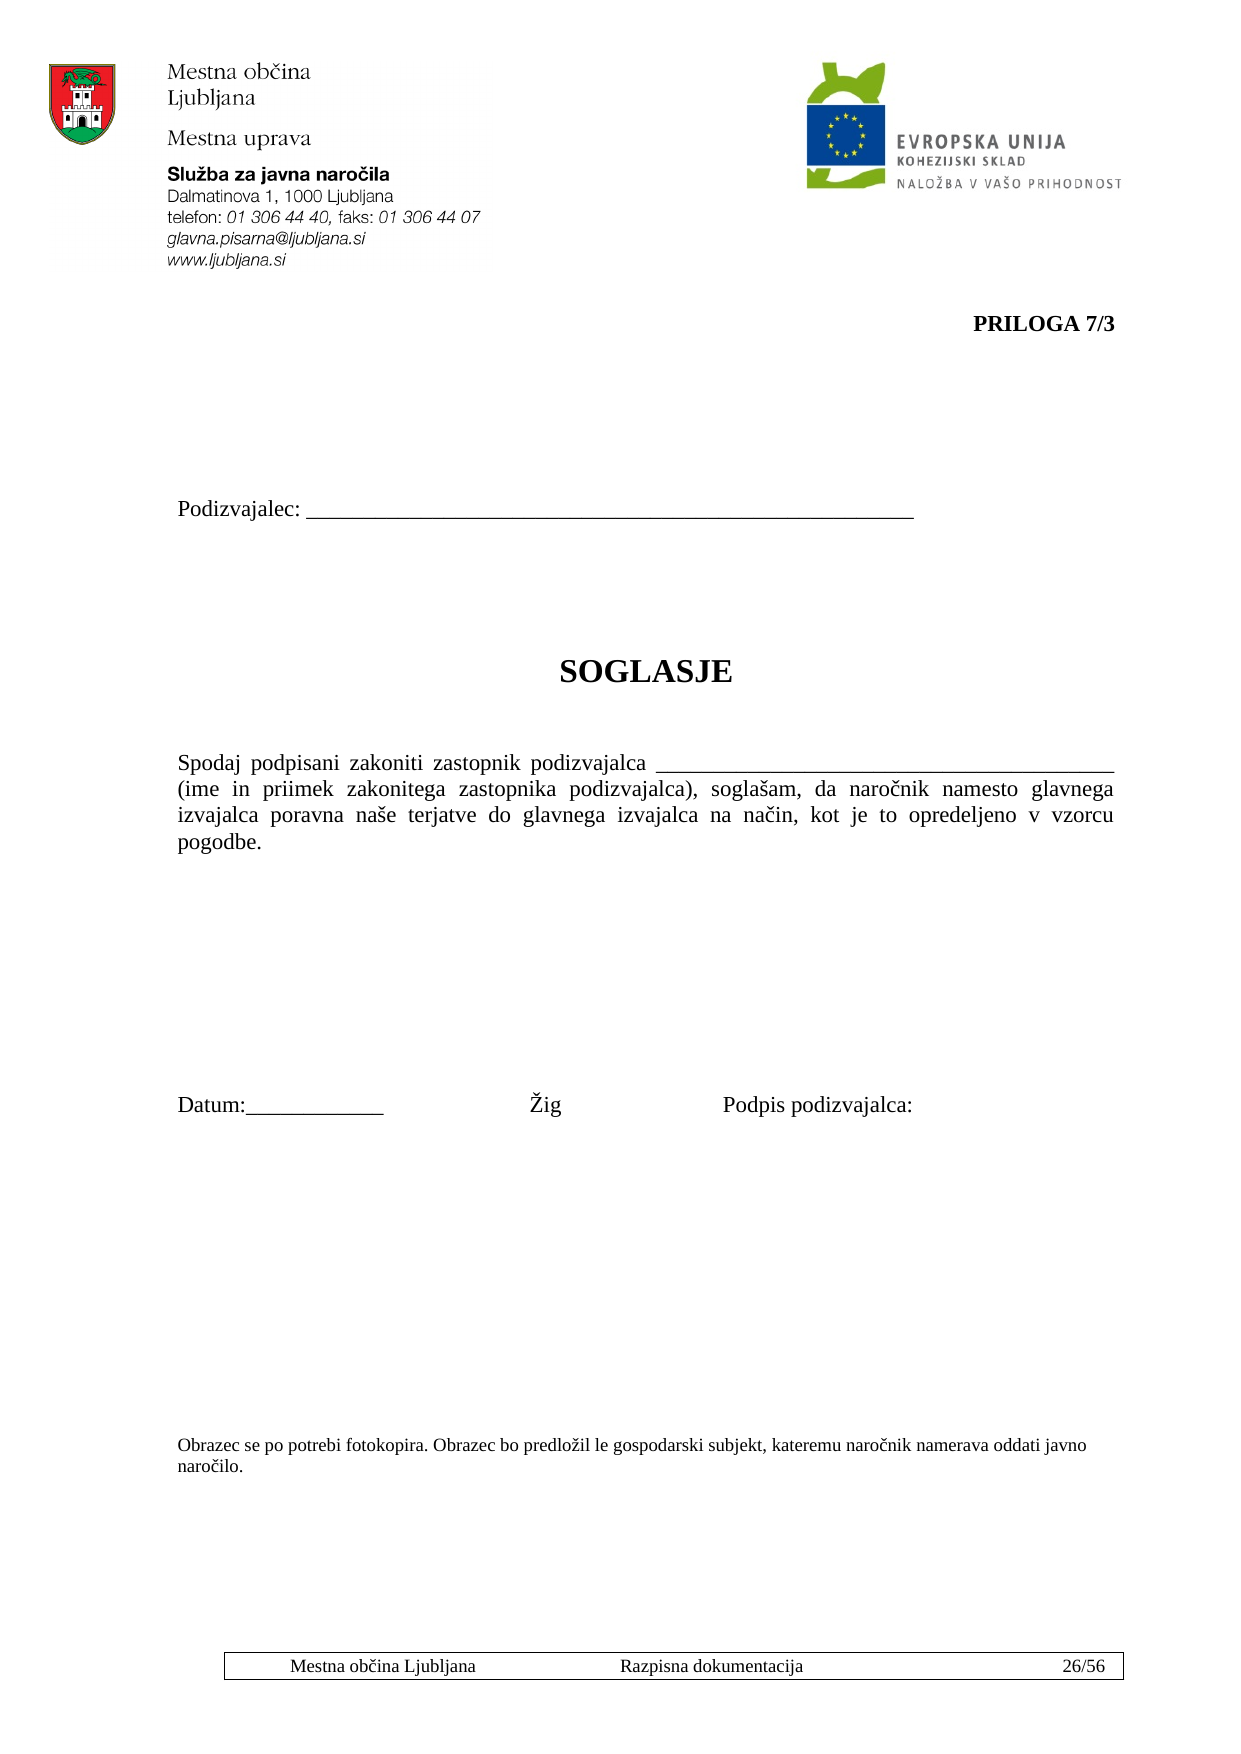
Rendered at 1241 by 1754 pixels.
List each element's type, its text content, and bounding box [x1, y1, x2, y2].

text SOGLASJE [177, 651, 1115, 690]
text PRILOGA 7/3 [177, 310, 1115, 336]
text Podizvajalec: _____________________________________________________ [177, 494, 1115, 521]
picture [725, 8, 1165, 232]
picture [49, 61, 493, 272]
text Obrazec se po potrebi fotokopira. Obrazec bo predložil le gospodarski subjekt, kateremu naročnik namerava oddati javno naročilo. [177, 1434, 1115, 1477]
text Datum:____________ Žig Podpis podizvajalca: [177, 1091, 1115, 1118]
text Spodaj podpisani zakoniti zastopnik podizvajalca ________________________________________ (ime in priimek zakonitega zastopnika podizvajalca), soglašam, da naročnik namesto glavnega izvajalca poravna naše terjatve do glavnega izvajalca na način, kot je to opredeljeno v vzorcu pogodbe. [177, 749, 1115, 854]
